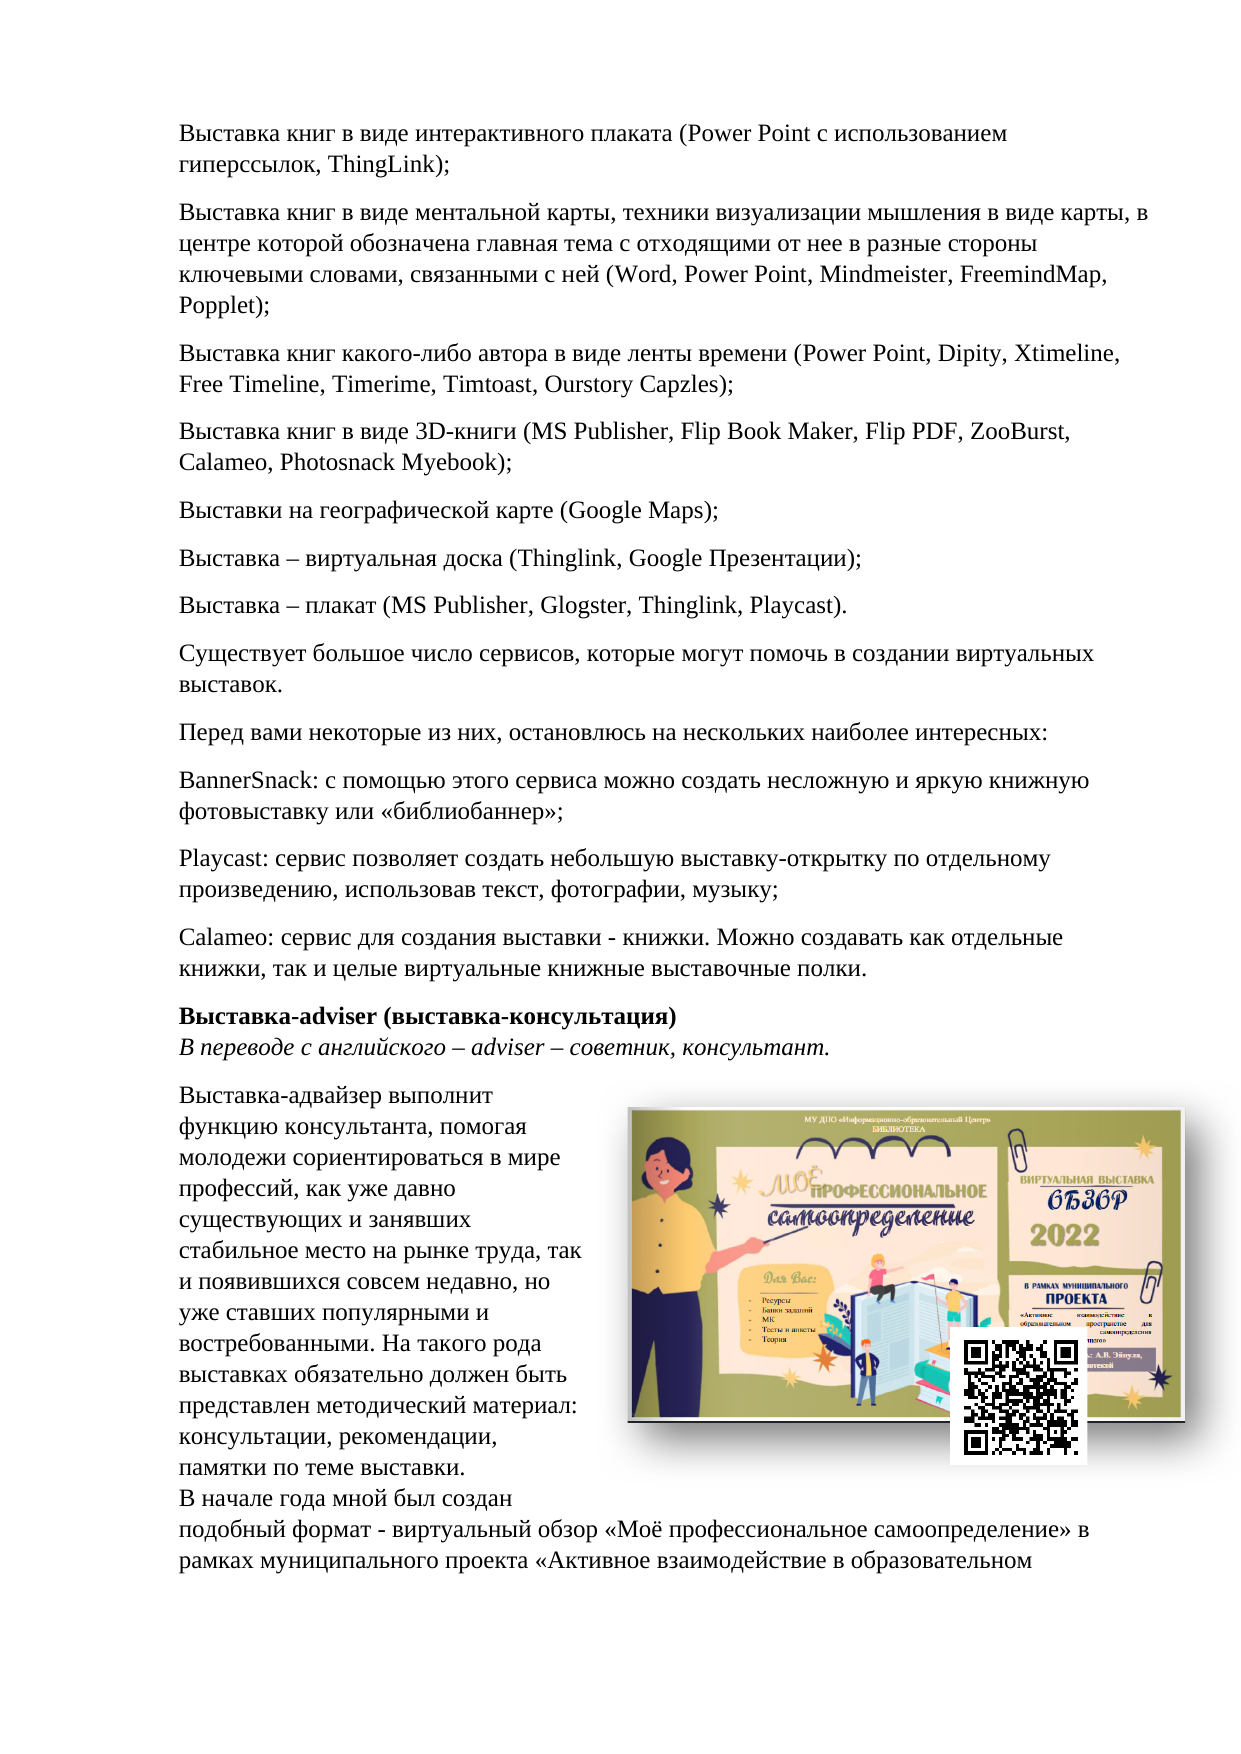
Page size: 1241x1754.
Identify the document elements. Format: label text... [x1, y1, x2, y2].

text Calameo: сервис для создания выставки - книжки. Можно создавать как отдельные книжки, так и целые виртуальные книжные выставочные полки. [178, 922, 1152, 982]
text Выставка книг в виде 3D-книги (MS Publisher, Flip Book Maker, Flip PDF, ZooBurst, Calameo, Photosnack Myebook); [178, 416, 1152, 476]
text Перед вами некоторые из них, остановлюсь на нескольких наиболее интересных: [178, 717, 1152, 746]
text Выставка-adviser (выставка-консультация) В переводе с английского – adviser – советник, консультант. [178, 1001, 1152, 1061]
text Выставка книг в виде ментальной карты, техники визуализации мышления в виде карты, в центре которой обозначена главная тема с отходящими от нее в разные стороны ключевыми словами, связанными с ней (Word, Power Point, Mindmeister, FreemindMap, Popplet); [178, 197, 1152, 319]
text Выставка книг какого-либо автора в виде ленты времени (Power Point, Dipity, Xtimeline, Free Timeline, Timerime, Timtoast, Ourstory Capzles); [178, 338, 1152, 397]
text Выставки на географической карте (Google Maps); [178, 495, 1152, 524]
text Playcast: сервис позволяет создать небольшую выставку-открытку по отдельному произведению, использовав текст, фотографии, музыку; [178, 843, 1152, 903]
text Выставка – плакат (MS Publisher, Glogster, Thinglink, Playcast). [178, 591, 1152, 619]
text Выставка – виртуальная доска (Thinglink, Google Презентации); [178, 543, 1152, 572]
text BannerSnack: с помощью этого сервиса можно создать несложную и яркую книжную фотовыставку или «библиобаннер»; [178, 765, 1152, 824]
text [178, 1080, 1152, 1574]
picture [627, 1107, 1186, 1465]
text Существует большое число сервисов, которые могут помочь в создании виртуальных выставок. [178, 638, 1152, 698]
text Выставка книг в виде интерактивного плаката (Power Point с использованием гиперссылок, ThingLink); [178, 118, 1152, 178]
